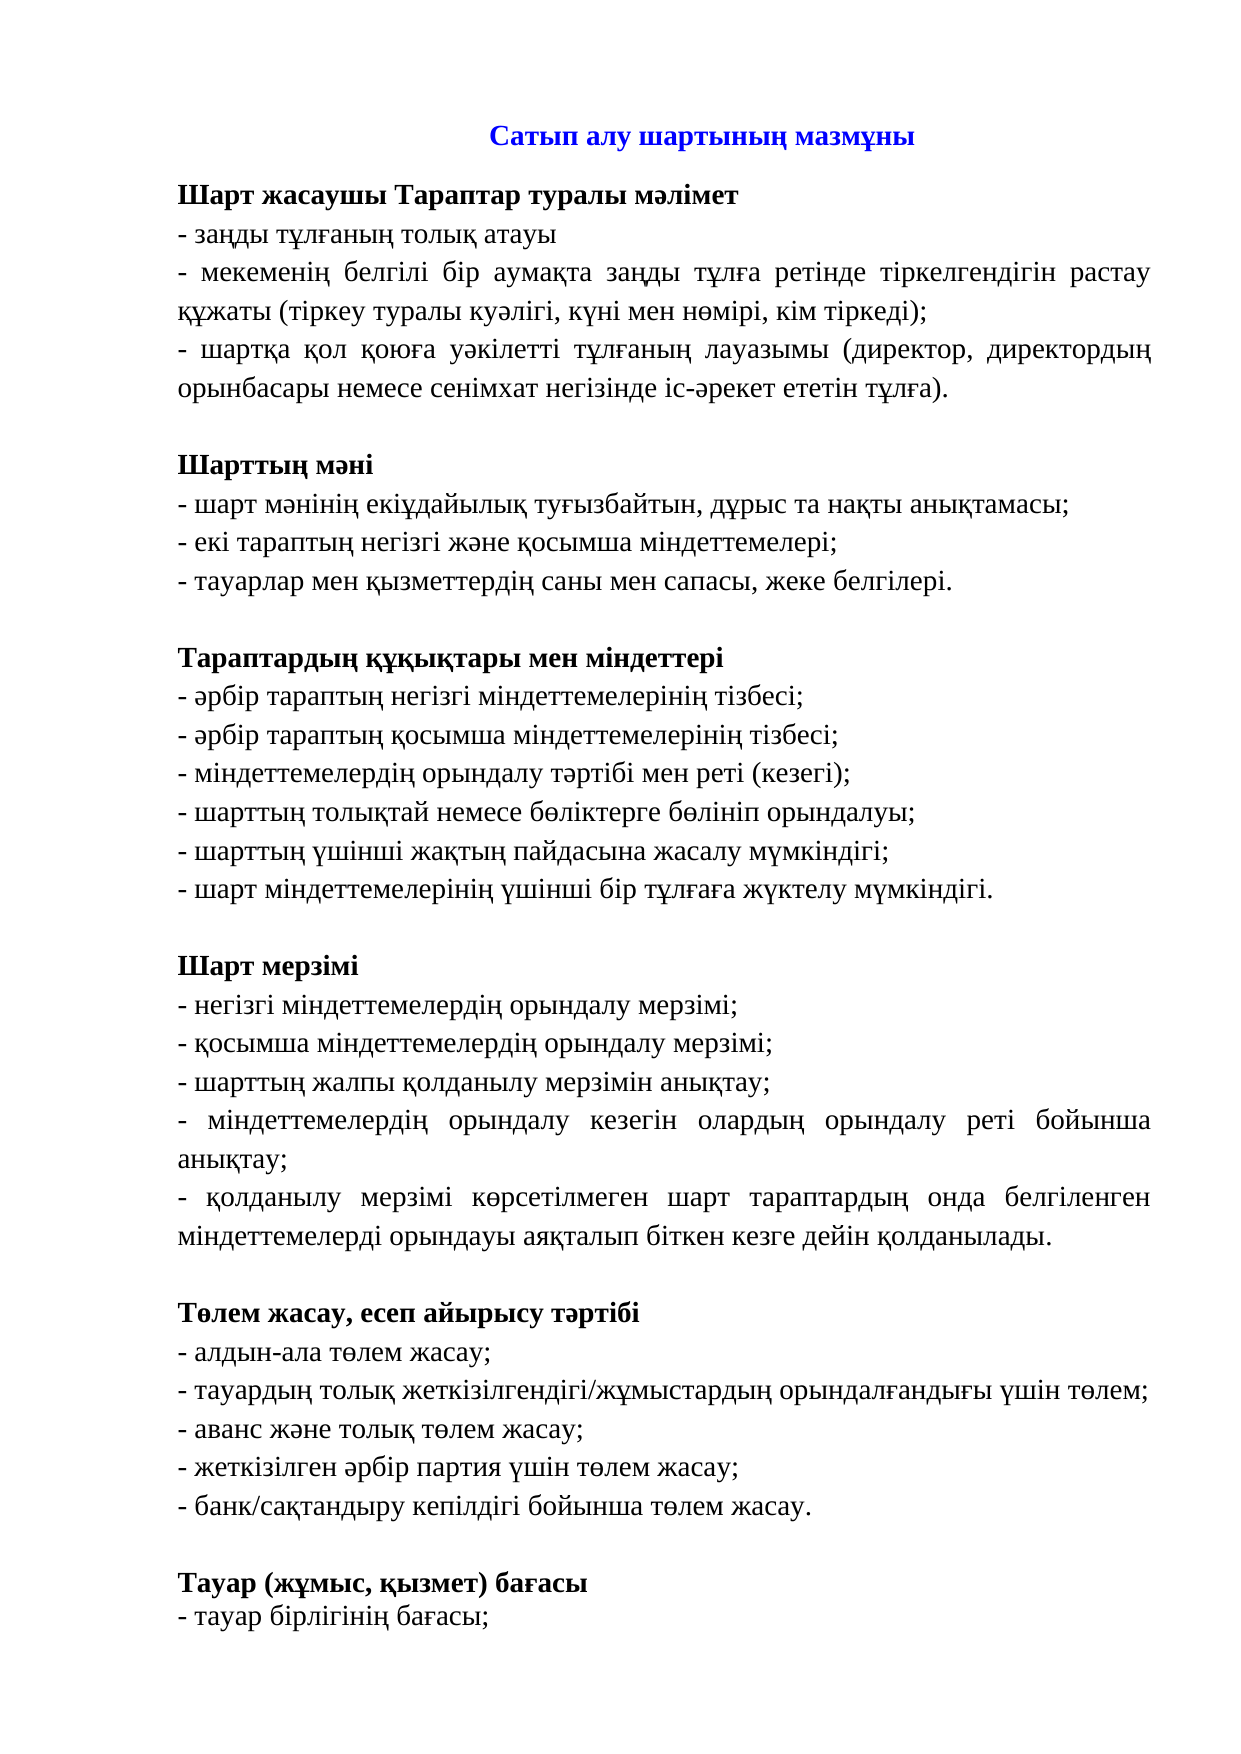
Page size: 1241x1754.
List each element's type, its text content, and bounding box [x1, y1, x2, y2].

text - міндеттемелердің орындалу кезегін олардың орындалу реті бойынша анықтау; [177, 1102, 1152, 1174]
text - шарттың жалпы қолданылу мерзімін анықтау; [177, 1064, 1152, 1097]
text Шарт мерзімі [177, 948, 1152, 982]
text Тауар (жұмыс, қызмет) бағасы [177, 1565, 1152, 1598]
text - шарттың үшінші жақтың пайдасына жасалу мүмкіндігі; [177, 833, 1152, 866]
text - әрбір тараптың негізгі міндеттемелерінің тізбесі; [177, 678, 1152, 712]
text Төлем жасау, есеп айырысу тәртібі [177, 1295, 1152, 1329]
text - қосымша міндеттемелердің орындалу мерзімі; [177, 1025, 1152, 1059]
text - негізгі міндеттемелердің орындалу мерзімі; [177, 987, 1152, 1020]
text - міндеттемелердің орындалу тәртібі мен реті (кезегі); [177, 756, 1152, 789]
text - аванс және толық төлем жасау; [177, 1411, 1152, 1444]
text - әрбір тараптың қосымша міндеттемелерінің тізбесі; [177, 717, 1152, 751]
text - шартқа қол қоюға уәкілетті тұлғаның лауазымы (директор, директордың орынбасары немесе сенімхат негізінде іс-әрекет ететін тұлға). [177, 332, 1152, 404]
text - шарт міндеттемелерінің үшінші бір тұлғаға жүктелу мүмкіндігі. [177, 871, 1152, 905]
text - шарт мәнінің екіұдайылық туғызбайтын, дұрыс та нақты анықтамасы; [177, 486, 1152, 519]
text - заңды тұлғаның толық атауы [177, 216, 1152, 249]
text Сатып алу шартының мазмұны [177, 118, 1152, 152]
text Тараптардың құқықтары мен мiндеттерi [177, 640, 1152, 673]
text - тауар бірлігінің бағасы; [177, 1598, 1152, 1632]
text - тауардың толық жеткізілгендігі/жұмыстардың орындалғандығы үшін төлем; [177, 1372, 1152, 1406]
text Шарттың мәні [177, 447, 1152, 481]
text - жеткізілген әрбір партия үшін төлем жасау; [177, 1449, 1152, 1483]
text - банк/сақтандыру кепілдігі бойынша төлем жасау. [177, 1488, 1152, 1521]
text - мекеменің белгілі бір аумақта заңды тұлға ретінде тіркелгендігін растау құжаты (тiркеу туралы куәлiгi, күнi мен нөмiрi, кiм тiркедi); [177, 254, 1152, 327]
text Шарт жасаушы Тараптар туралы мәлімет [177, 177, 1152, 211]
text - тауарлар мен қызметтердің саны мен сапасы, жеке белгілері. [177, 563, 1152, 596]
text - алдын-ала төлем жасау; [177, 1334, 1152, 1367]
text - қолданылу мерзімі көрсетілмеген шарт тараптардың онда белгіленген міндеттемелерді орындауы аяқталып біткен кезге дейін қолданылады. [177, 1179, 1152, 1252]
text - шарттың толықтай немесе бөліктерге бөлініп орындалуы; [177, 794, 1152, 828]
text - екі тараптың негізгі және қосымша міндеттемелері; [177, 524, 1152, 558]
